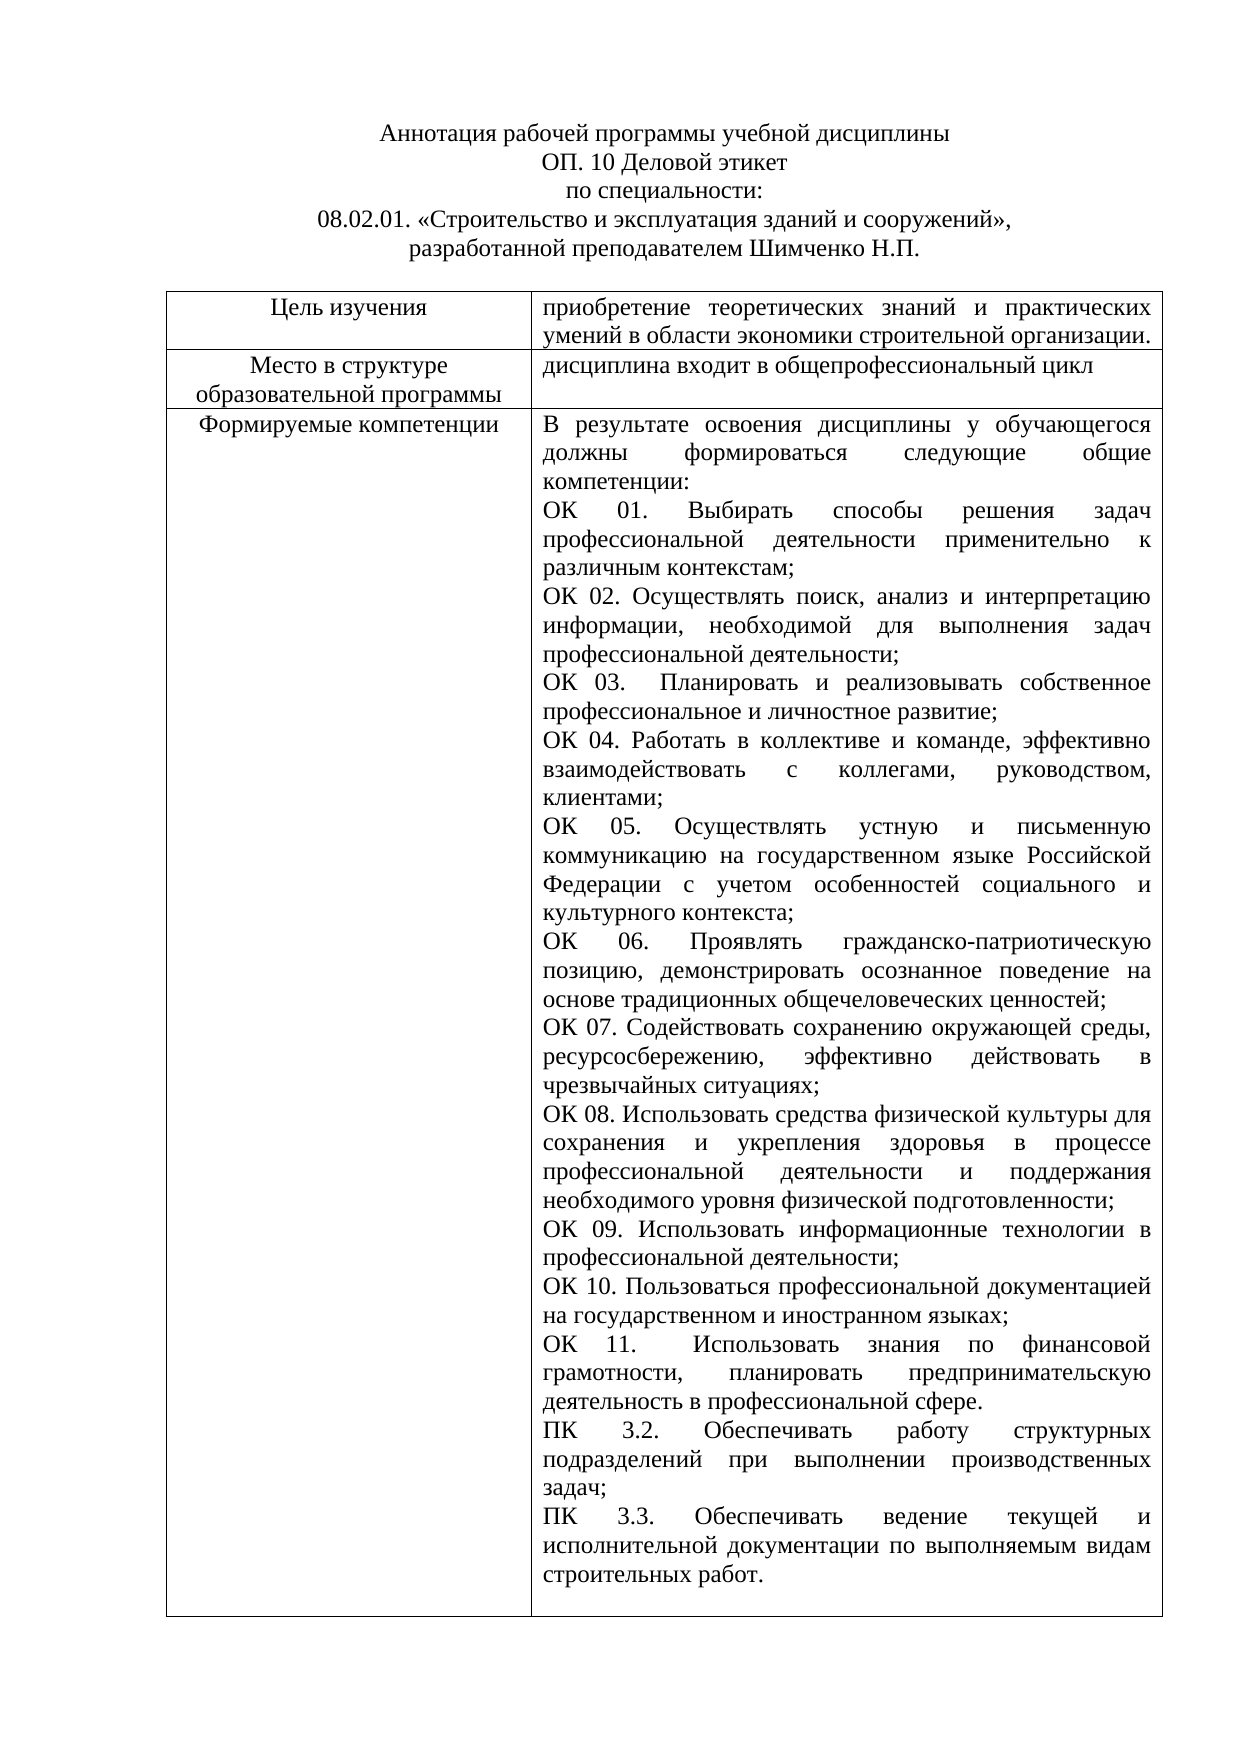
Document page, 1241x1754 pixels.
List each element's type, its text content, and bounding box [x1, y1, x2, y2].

table_cell дисциплина входит в общепрофессиональный цикл [532, 350, 1162, 408]
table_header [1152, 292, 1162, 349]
table_cell Формируемые компетенции [167, 409, 531, 1616]
table_cell В результате освоения дисциплины у обучающегося должны формироваться следующие общие компетенции: ОК 01. Выбирать способы решения задач профессиональной деятельности применительно к различным контекстам; ОК 02. Осуществлять поиск, анализ и интерпретацию информации, необходимой для выполнения задач профессиональной деятельности; ОК 03. Планировать и реализовывать собственное профессиональное и личностное развитие; ОК 04. Работать в коллективе и команде, эффективно взаимодействовать с коллегами, руководством, клиентами; ОК 05. Осуществлять устную и письменную коммуникацию на государственном языке Российской Федерации с учетом особенностей социального и культурного контекста; ОК 06. Проявлять гражданско-патриотическую позицию, демонстрировать осознанное поведение на основе традиционных общечеловеческих ценностей; ОК 07. Содействовать сохранению окружающей среды, ресурсосбережению, эффективно действовать в чрезвычайных ситуациях; ОК 08. Использовать средства физической культуры для сохранения и укрепления здоровья в процессе профессиональной деятельности и поддержания необходимого уровня физической подготовленности; ОК 09. Использовать информационные технологии в профессиональной деятельности; ОК 10. Пользоваться профессиональной документацией на государственном и иностранном языках; ОК 11. Использовать знания по финансовой грамотности, планировать предпринимательскую деятельность в профессиональной сфере. ПК 3.2. Обеспечивать работу структурных подразделений при выполнении производственных задач; ПК 3.3. Обеспечивать ведение текущей и исполнительной документации по выполняемым видам строительных работ. [532, 409, 1162, 1616]
text ОП. 10 Деловой этикет [177, 147, 1152, 176]
table_header Цель изучения [167, 292, 531, 349]
text разработанной преподавателем Шимченко Н.П. [177, 233, 1152, 262]
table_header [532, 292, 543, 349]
text по специальности: [177, 176, 1152, 204]
text Аннотация рабочей программы учебной дисциплины [177, 118, 1152, 147]
text 08.02.01. «Строительство и эксплуатация зданий и сооружений», [177, 204, 1152, 233]
table_cell Место в структуре образовательной программы [167, 350, 531, 408]
